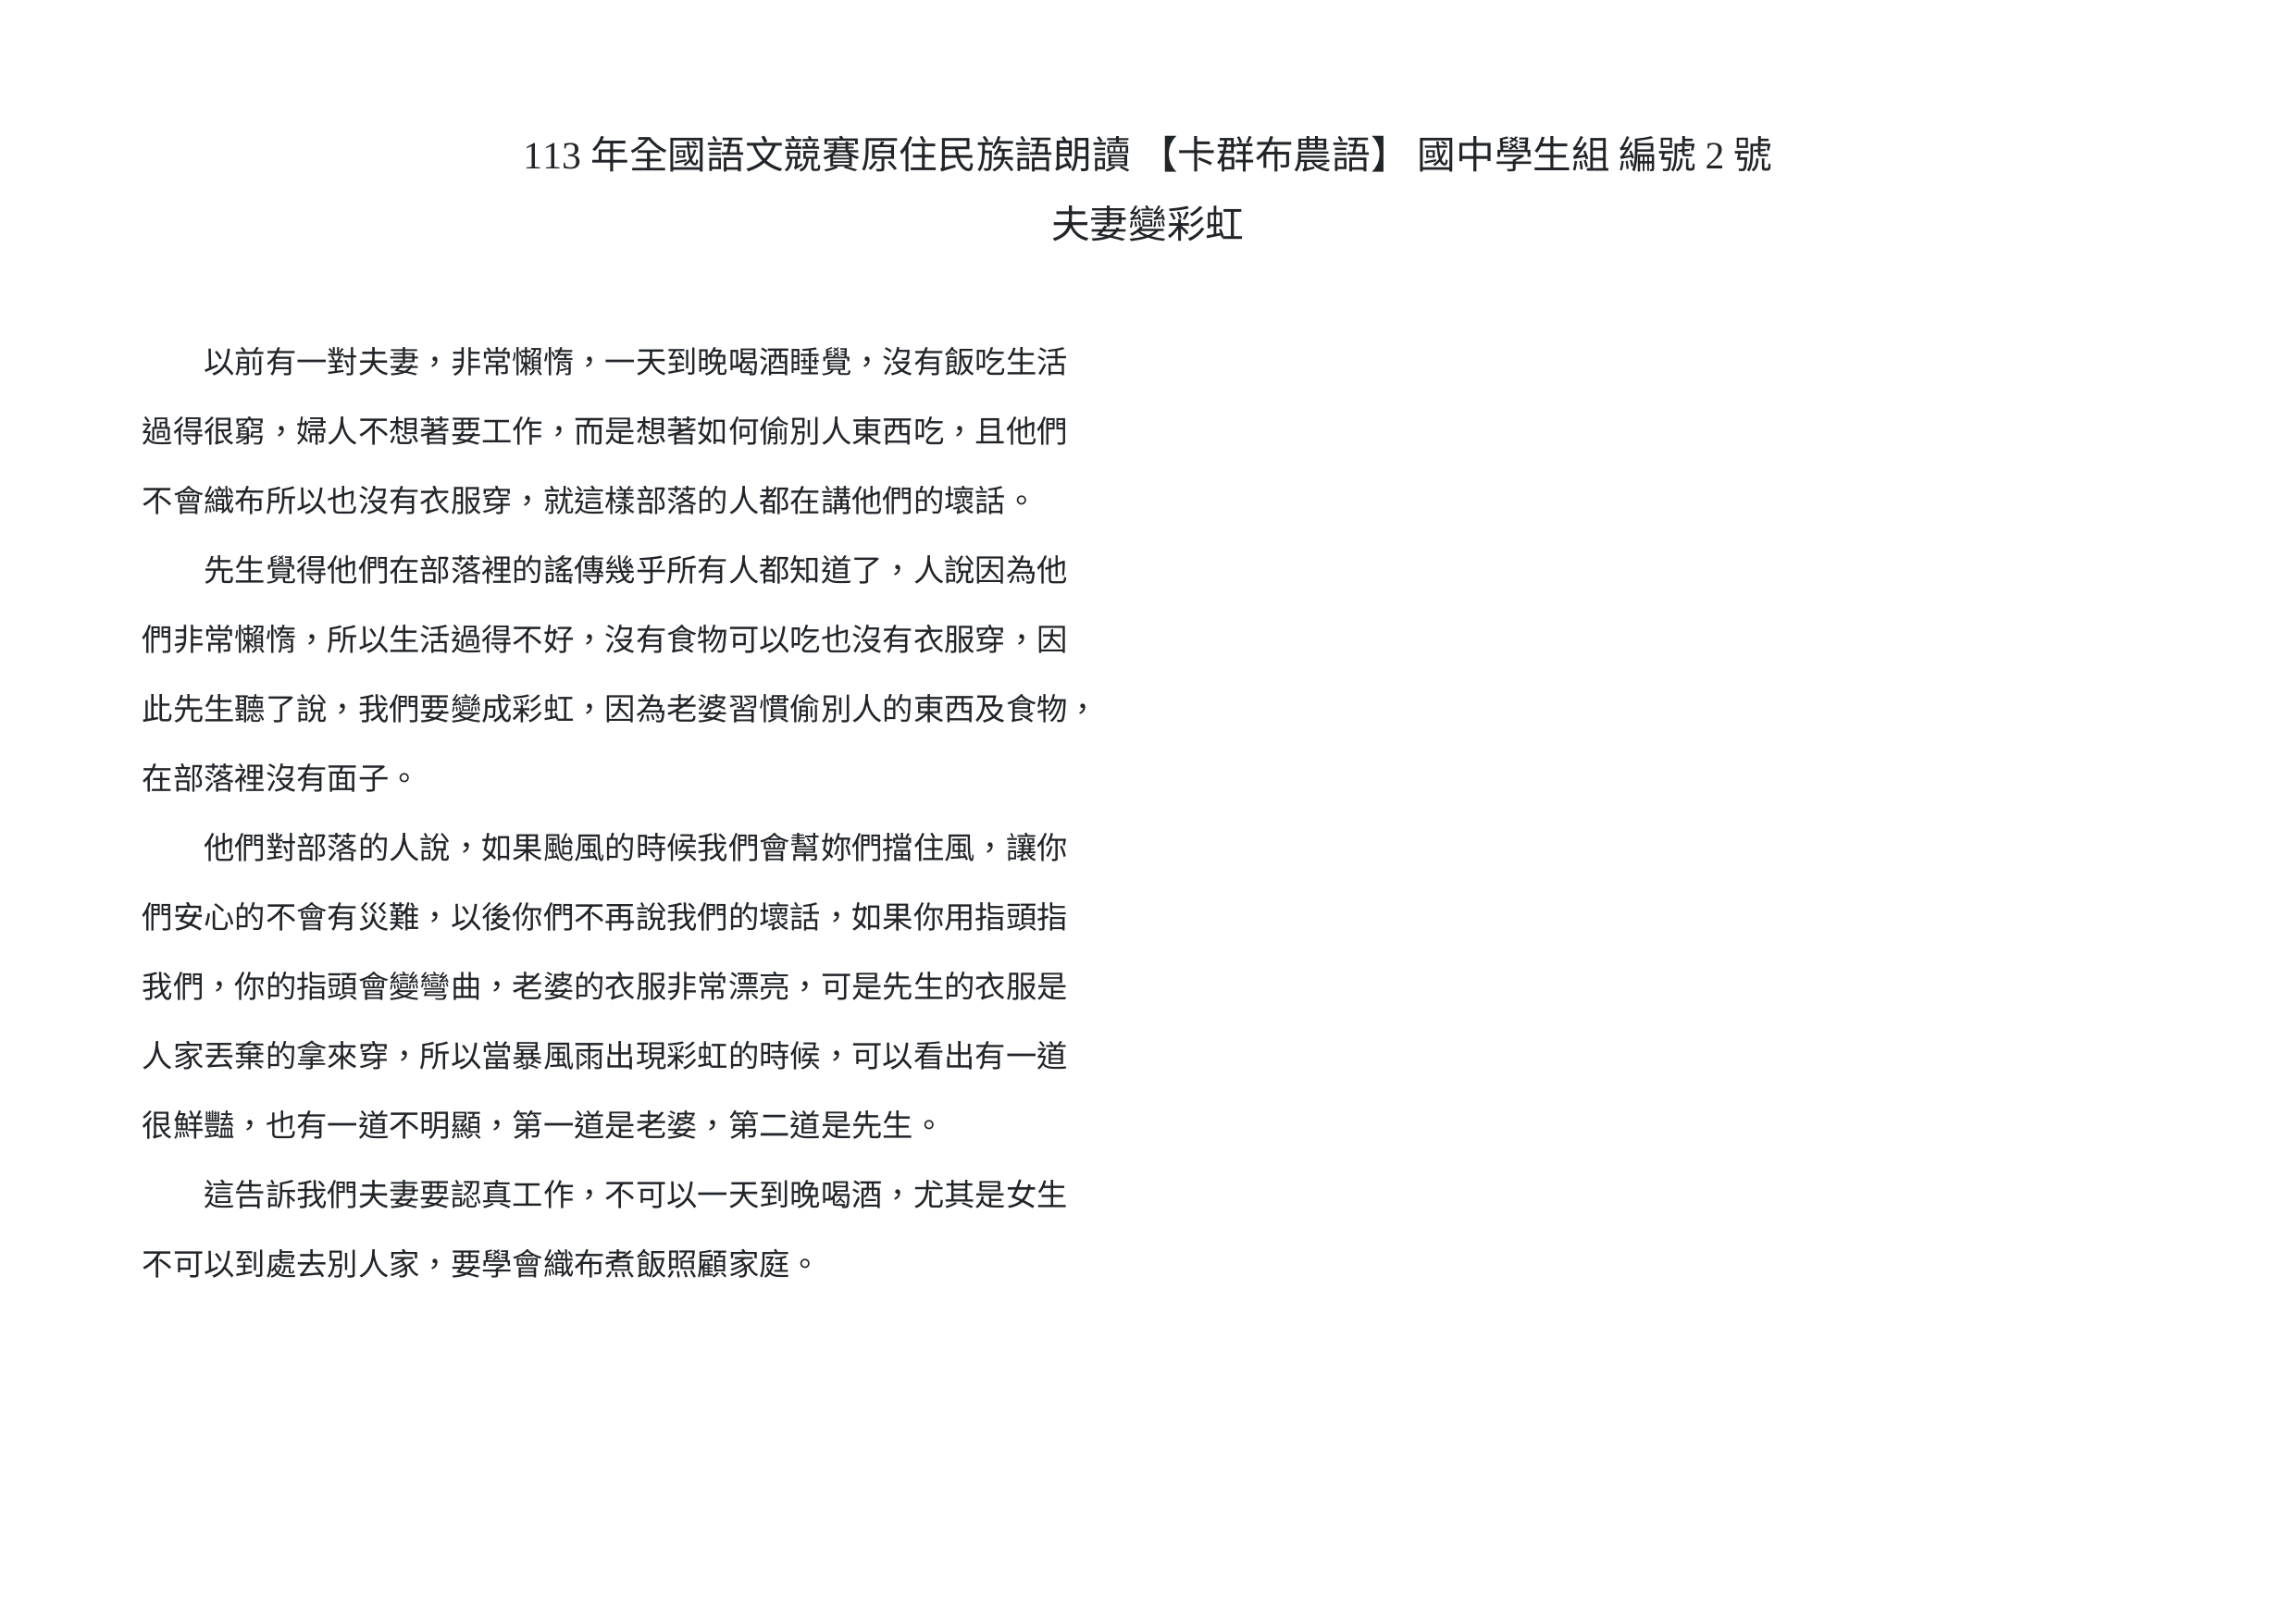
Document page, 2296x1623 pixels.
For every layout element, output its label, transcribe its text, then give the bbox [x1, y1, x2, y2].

text 113 年全國語文競賽原住民族語朗讀 【卡群布農語】 國中學生組 編號 2 號 [142, 118, 2153, 187]
text 這告訴我們夫妻要認真工作，不可以一天到晚喝酒，尤其是女生不可以到處去別人家，要學會織布煮飯照顧家庭。 [142, 1158, 1090, 1297]
text 夫妻變彩虹 [142, 187, 2153, 256]
text 他們對部落的人說，如果颱風的時候我們會幫妳們擋住風，讓你們安心的不會有災難，以後你們不再說我們的壞話，如果你用指頭指我們，你的指頭會變彎曲，老婆的衣服非常漂亮，可是先生的衣服是人家丟棄的拿來穿，所以當暴風雨出現彩虹的時候，可以看出有一道很鮮豔，也有一道不明顯，第一道是老婆，第二道是先生。 [142, 812, 1090, 1158]
text 先生覺得他們在部落裡的謠傳幾乎所有人都知道了，人說因為他們非常懶惰，所以生活過得不好，沒有食物可以吃也沒有衣服穿，因此先生聽了說，我們要變成彩虹，因為老婆習慣偷別人的東西及食物，在部落裡沒有面子。 [142, 534, 1090, 812]
text 以前有一對夫妻，非常懶惰，一天到晚喝酒睡覺，沒有飯吃生活過得很窮，婦人不想著要工作，而是想著如何偷別人東西吃，且他們不會織布所以也沒有衣服穿，就這樣部落的人都在講他們的壞話。 [142, 326, 1090, 534]
